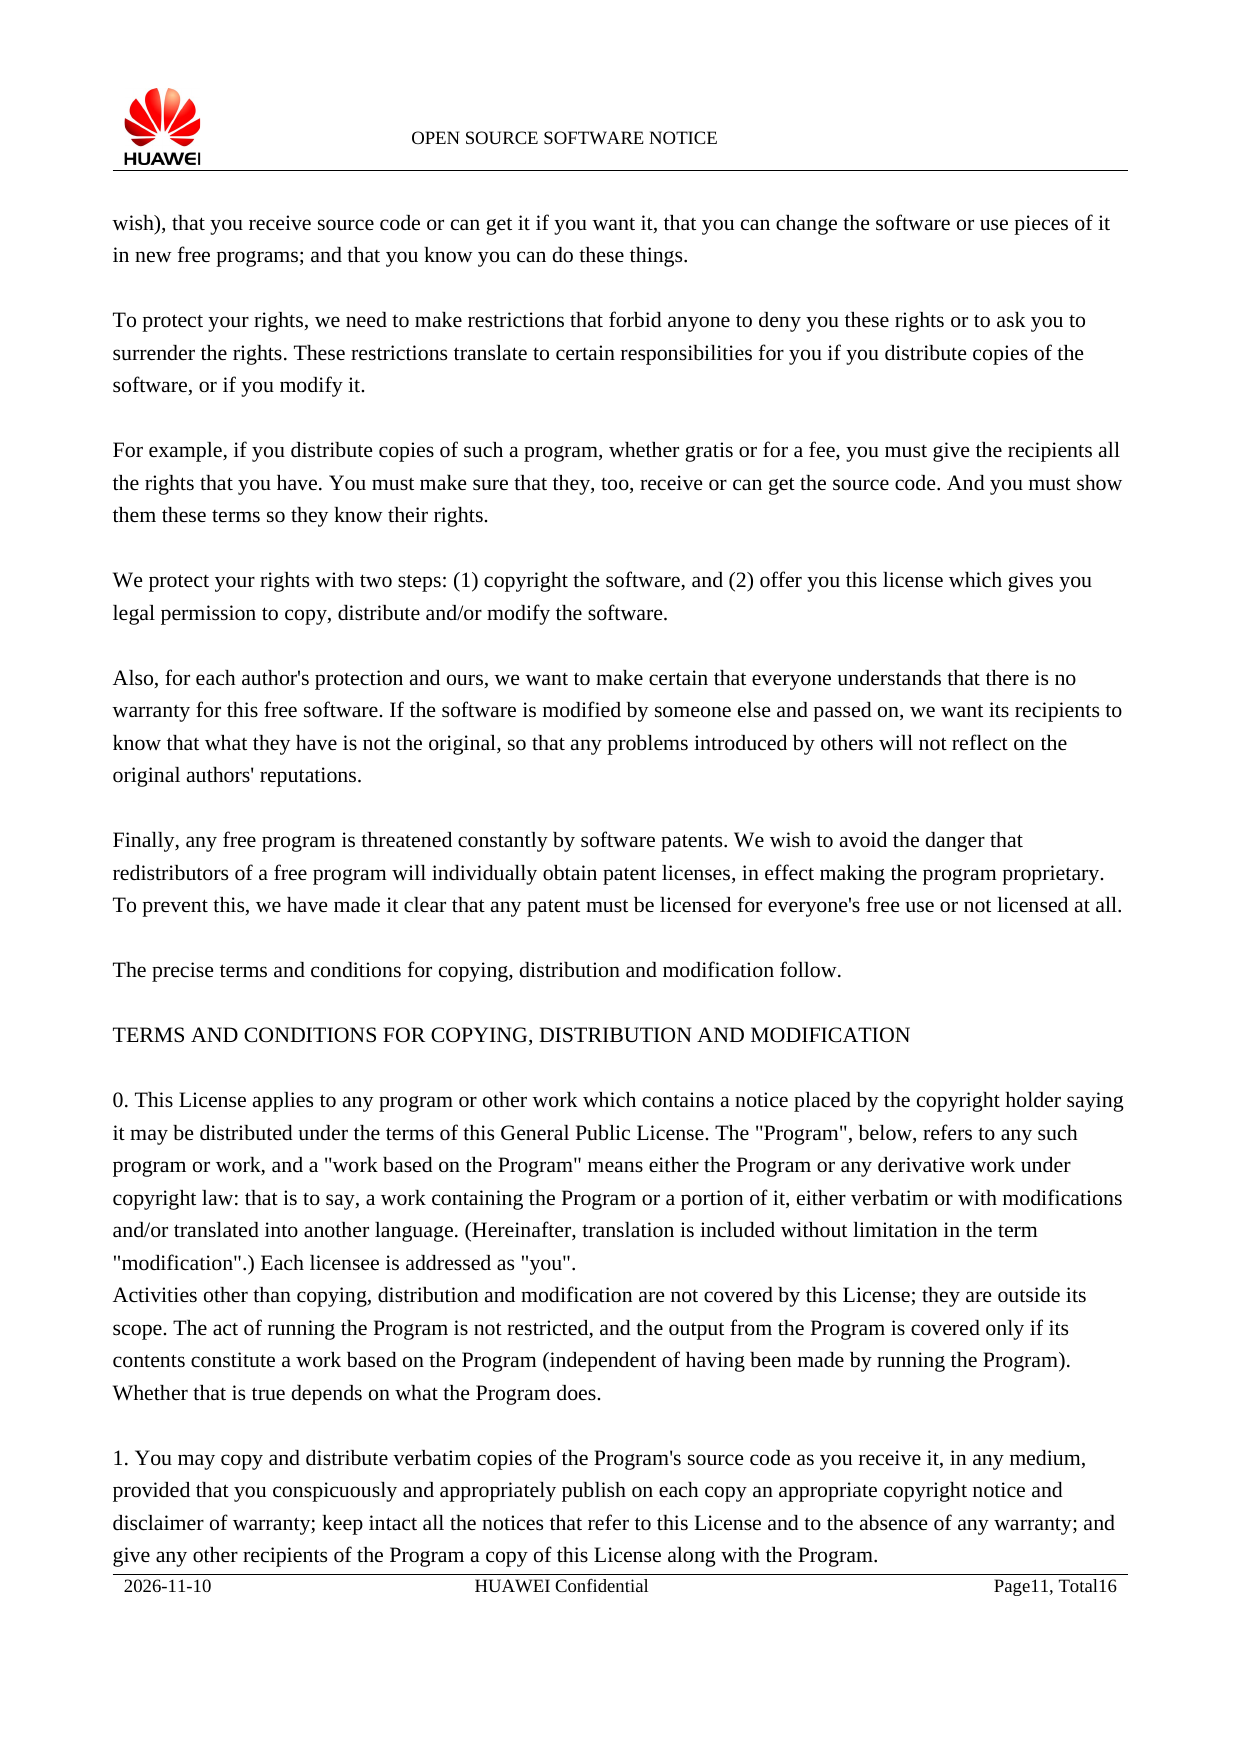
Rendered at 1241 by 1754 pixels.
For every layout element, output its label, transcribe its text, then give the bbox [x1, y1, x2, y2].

picture [124, 88, 201, 165]
